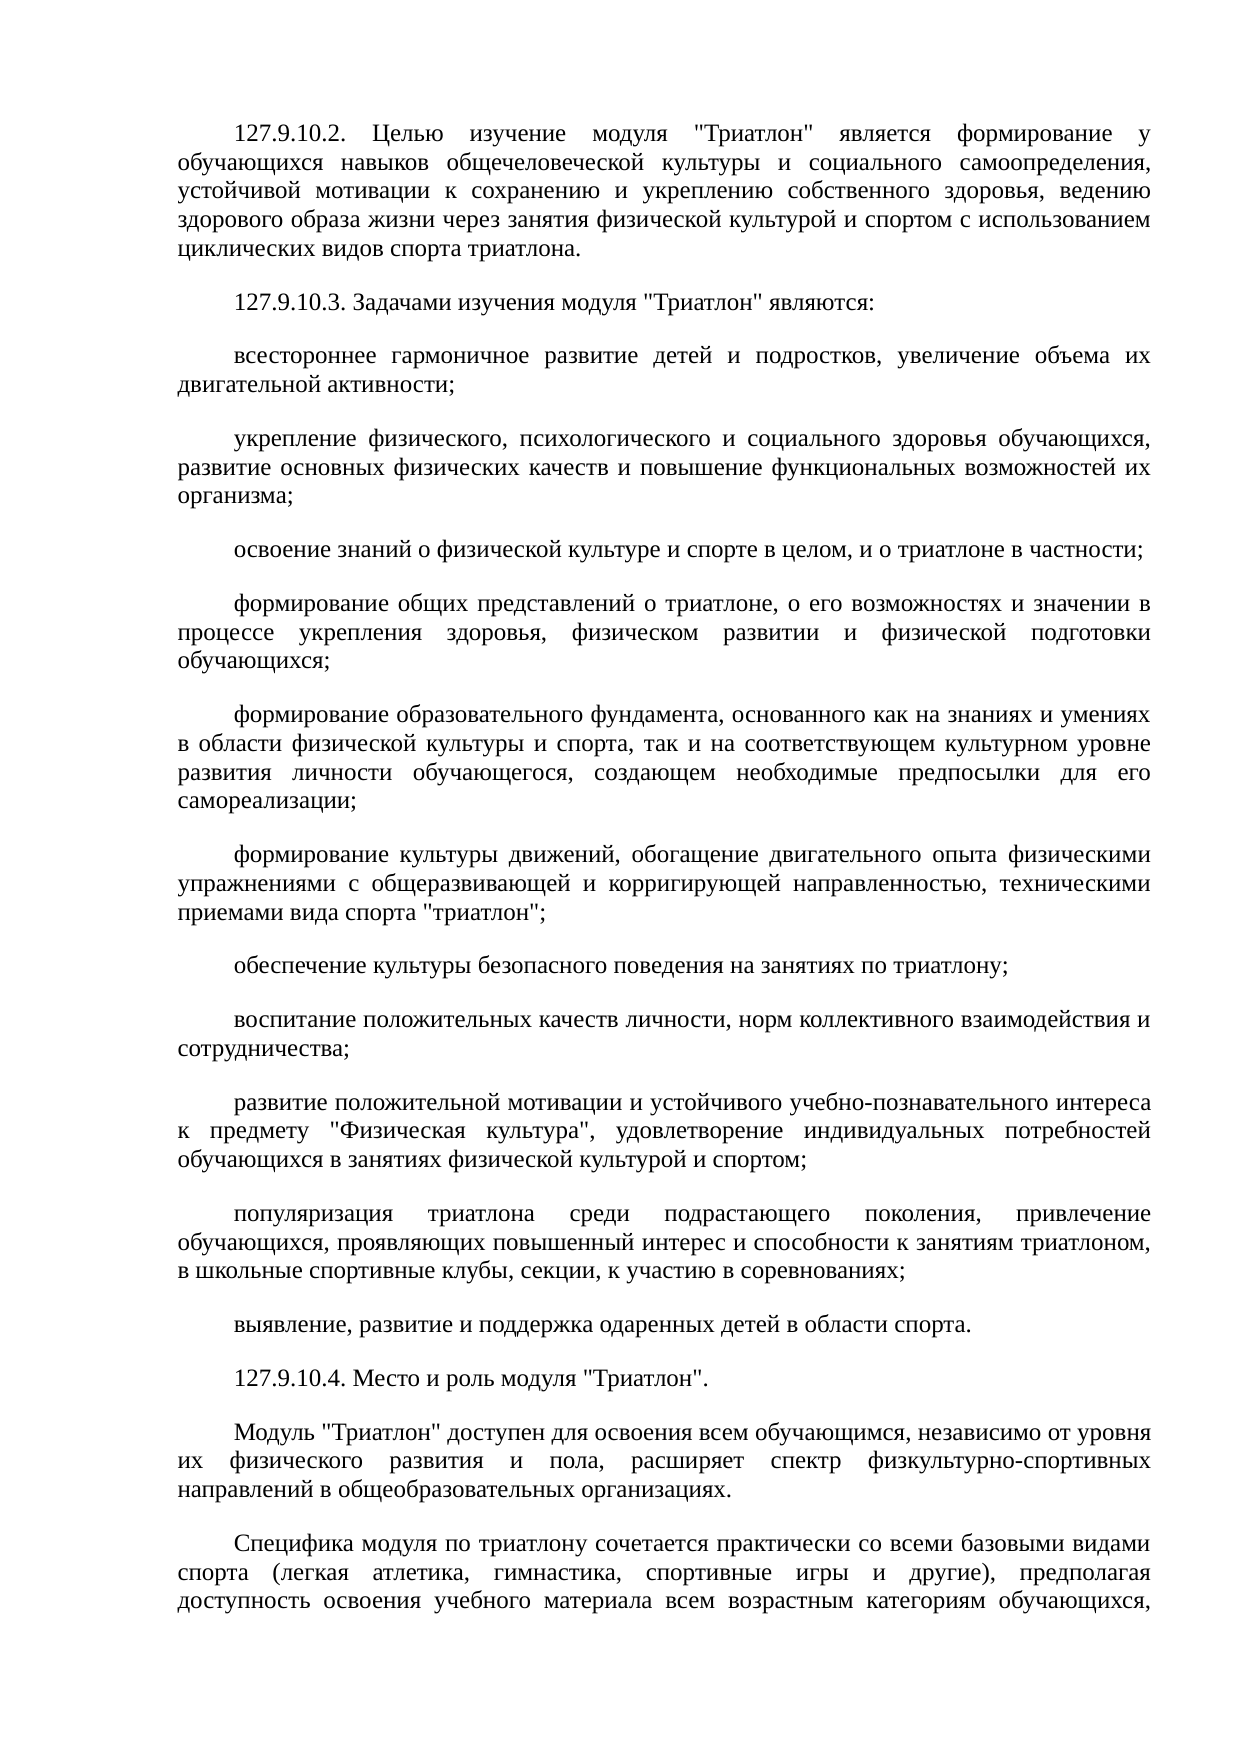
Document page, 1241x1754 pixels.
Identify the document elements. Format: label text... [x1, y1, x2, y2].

text Модуль "Триатлон" доступен для освоения всем обучающимся, независимо от уровня их физического развития и пола, расширяет спектр физкультурно-спортивных направлений в общеобразовательных организациях. [177, 1417, 1152, 1503]
text формирование образовательного фундамента, основанного как на знаниях и умениях в области физической культуры и спорта, так и на соответствующем культурном уровне развития личности обучающегося, создающем необходимые предпосылки для его самореализации; [177, 699, 1152, 814]
text воспитание положительных качеств личности, норм коллективного взаимодействия и сотрудничества; [177, 1004, 1152, 1062]
text развитие положительной мотивации и устойчивого учебно-познавательного интереса к предмету "Физическая культура", удовлетворение индивидуальных потребностей обучающихся в занятиях физической культурой и спортом; [177, 1087, 1152, 1173]
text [177, 1528, 1152, 1614]
text 127.9.10.4. Место и роль модуля "Триатлон". [177, 1363, 1152, 1392]
text популяризация триатлона среди подрастающего поколения, привлечение обучающихся, проявляющих повышенный интерес и способности к занятиям триатлоном, в школьные спортивные клубы, секции, к участию в соревнованиях; [177, 1198, 1152, 1284]
text 127.9.10.3. Задачами изучения модуля "Триатлон" являются: [177, 287, 1152, 316]
text укрепление физического, психологического и социального здоровья обучающихся, развитие основных физических качеств и повышение функциональных возможностей их организма; [177, 423, 1152, 509]
text 127.9.10.2. Целью изучение модуля "Триатлон" является формирование у обучающихся навыков общечеловеческой культуры и социального самоопределения, устойчивой мотивации к сохранению и укреплению собственного здоровья, ведению здорового образа жизни через занятия физической культурой и спортом с использованием циклических видов спорта триатлона. [177, 118, 1152, 262]
text освоение знаний о физической культуре и спорте в целом, и о триатлоне в частности; [177, 534, 1152, 563]
text всестороннее гармоничное развитие детей и подростков, увеличение объема их двигательной активности; [177, 341, 1152, 398]
text формирование общих представлений о триатлоне, о его возможностях и значении в процессе укрепления здоровья, физическом развитии и физической подготовки обучающихся; [177, 588, 1152, 674]
text формирование культуры движений, обогащение двигательного опыта физическими упражнениями с общеразвивающей и корригирующей направленностью, техническими приемами вида спорта "триатлон"; [177, 839, 1152, 926]
text обеспечение культуры безопасного поведения на занятиях по триатлону; [177, 951, 1152, 979]
text выявление, развитие и поддержка одаренных детей в области спорта. [177, 1309, 1152, 1338]
